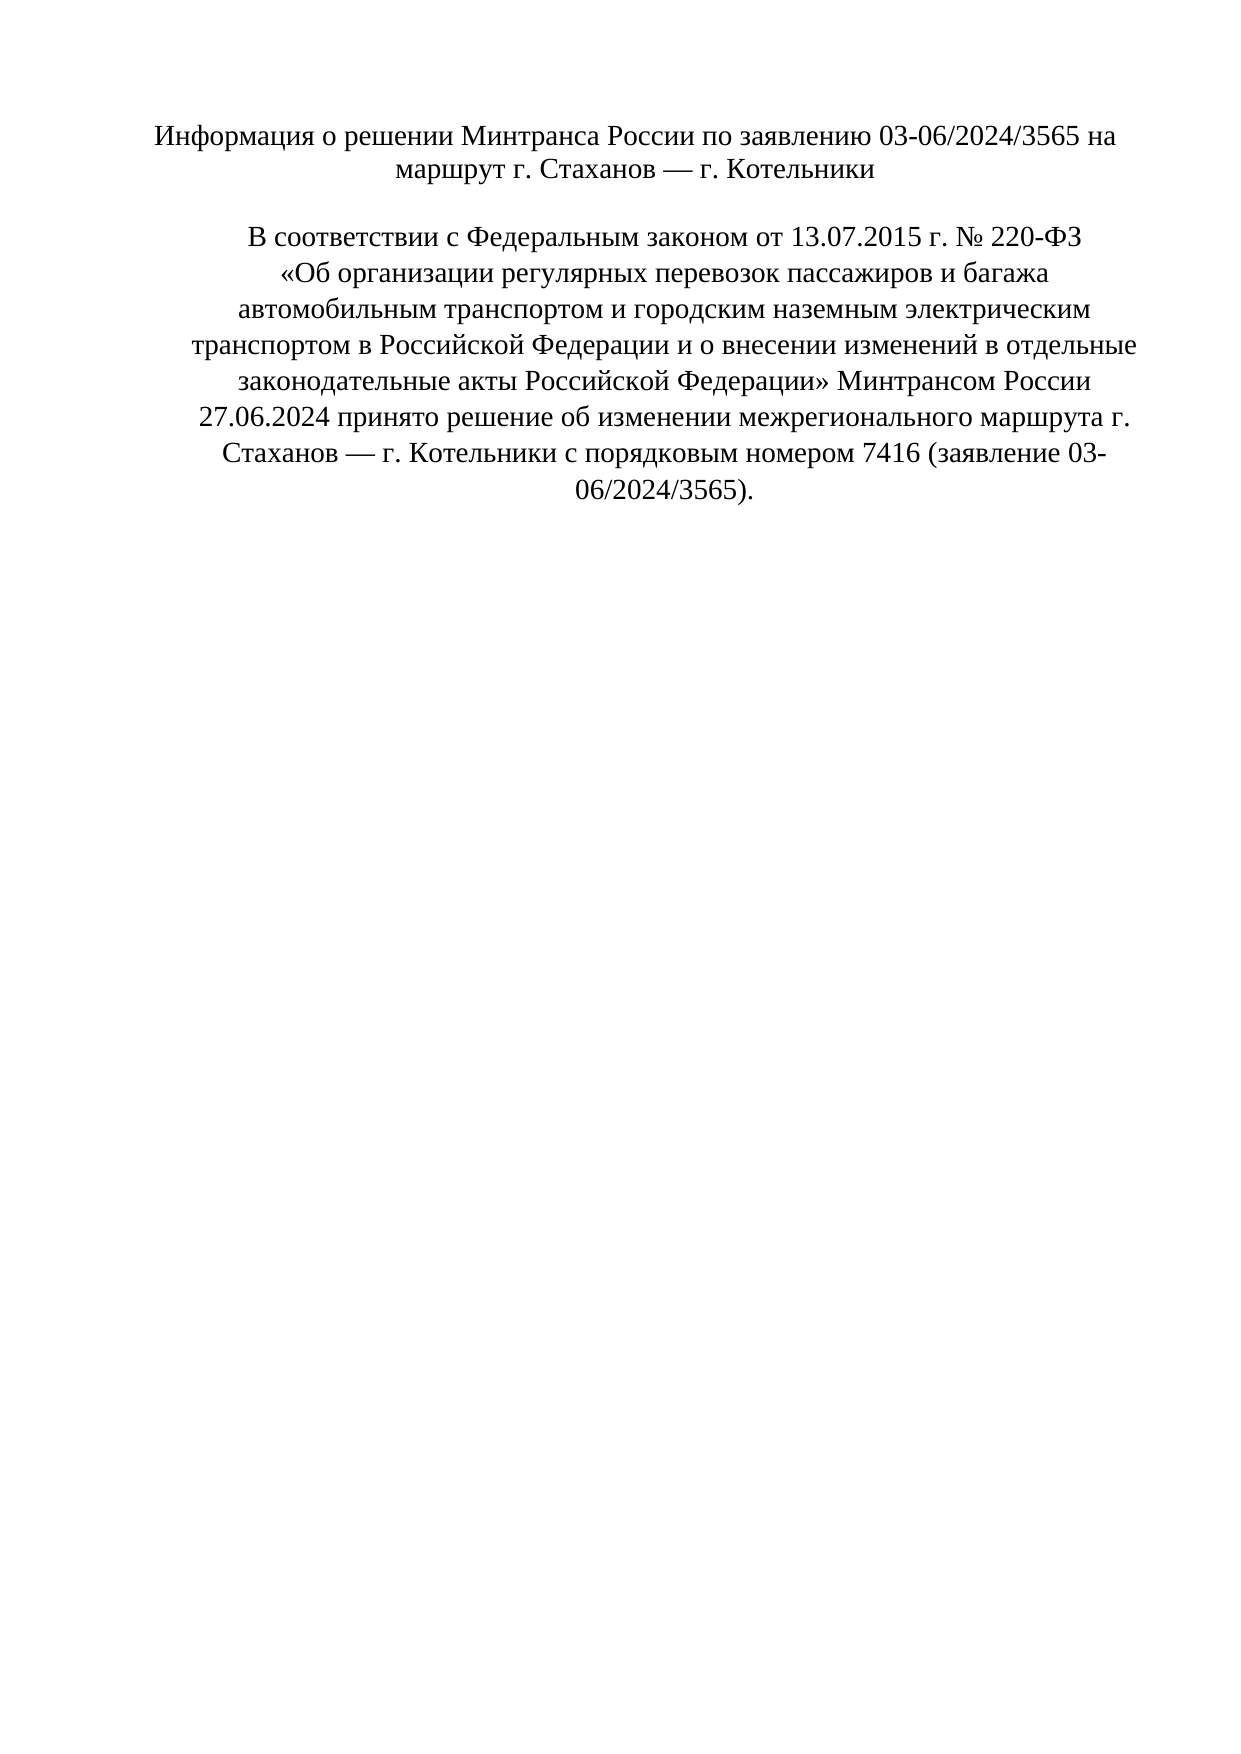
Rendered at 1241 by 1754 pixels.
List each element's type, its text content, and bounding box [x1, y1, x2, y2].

text В соответствии с Федеральным законом от 13.07.2015 г. № 220-ФЗ «Об организации регулярных перевозок пассажиров и багажа автомобильным транспортом и городским наземным электрическим транспортом в Российской Федерации и о внесении изменений в отдельные законодательные акты Российской Федерации» Минтрансом России 27.06.2024 принято решение об изменении межрегионального маршрута г. Стаханов — г. Котельники с порядковым номером 7416 (заявление 03-06/2024/3565). [177, 219, 1152, 505]
text Информация о решении Минтранса России по заявлению 03-06/2024/3565 на маршрут г. Стаханов — г. Котельники [118, 118, 1152, 185]
